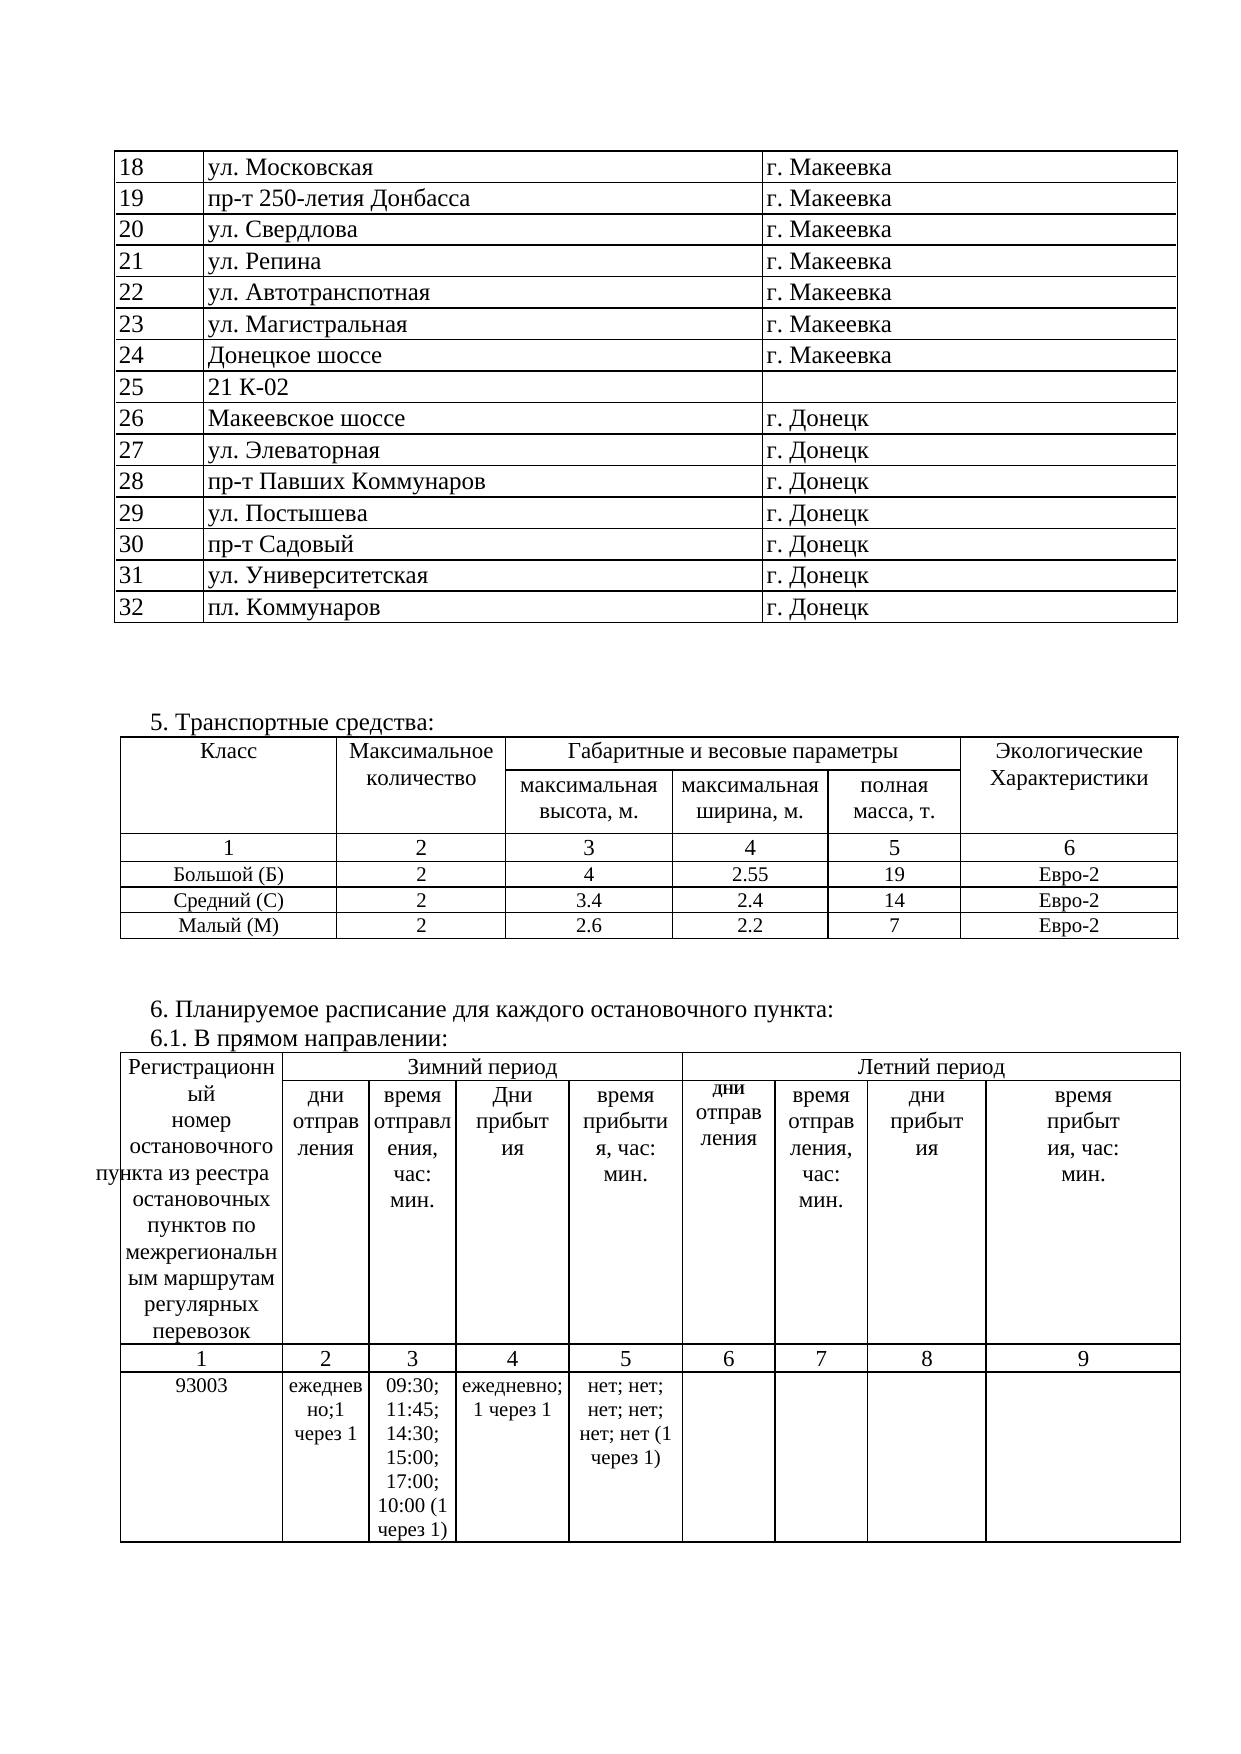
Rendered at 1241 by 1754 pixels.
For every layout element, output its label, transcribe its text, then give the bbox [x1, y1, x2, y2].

table_cell г. Макеевка [763, 152, 1177, 181]
table_cell 2.6 [506, 913, 672, 937]
table_cell 6 [683, 1345, 774, 1371]
table_cell 09:30; 11:45; 14:30; 15:00; 17:00; 10:00 (1 через 1) [370, 1373, 455, 1541]
table_cell 19 [115, 183, 203, 213]
table_cell нет; нет; нет; нет; нет; нет (1 через 1) [570, 1373, 682, 1541]
table_cell 5 [829, 834, 960, 861]
table_cell 25 [115, 371, 203, 402]
table_cell 7 [776, 1345, 867, 1371]
table_header Экологические Характеристики [961, 738, 1177, 833]
table_cell г. Донецк [763, 465, 1177, 496]
table_cell Донецкое шоссе [204, 340, 762, 370]
table_cell 2.4 [673, 888, 827, 912]
table_cell 3 [506, 834, 672, 861]
table_cell Средний (С) [121, 888, 336, 912]
table_cell 20 [115, 214, 203, 244]
table_header Максимальное количество [337, 738, 505, 833]
table_cell г. Донецк [763, 590, 1177, 622]
table_cell 32 [115, 591, 203, 622]
table_cell 2 [337, 888, 505, 912]
text 6.1. В прямом направлении: [150, 1023, 1090, 1052]
table_cell Евро-2 [961, 913, 1177, 937]
table_cell г. Донецк [763, 528, 1177, 559]
table_cell 30 [115, 529, 203, 559]
table_cell [776, 1373, 867, 1541]
text 6. Планируемое расписание для каждого остановочного пункта: [150, 994, 1090, 1023]
table_cell 7 [829, 913, 960, 937]
table_cell пл. Коммунаров [204, 592, 762, 622]
table_cell ул. Московская [204, 152, 762, 181]
table_cell 23 [115, 308, 203, 339]
table_cell 31 [115, 560, 203, 590]
table_cell ул. Репина [204, 246, 762, 276]
table_cell 29 [115, 497, 203, 527]
table_cell 22 [115, 277, 203, 307]
table_cell 6 [961, 834, 1177, 861]
table_cell [868, 1373, 985, 1541]
table_cell пр-т Павших Коммунаров [204, 466, 762, 496]
table_cell время отправл ения, час: мин. [370, 1081, 455, 1343]
table_cell 24 [115, 340, 203, 370]
table_cell 18 [115, 152, 203, 181]
table_cell ул. Элеваторная [204, 435, 762, 464]
table_cell 4 [457, 1345, 568, 1371]
table_cell 8 [868, 1345, 985, 1371]
table_cell 28 [115, 466, 203, 496]
table_cell 5 [570, 1345, 682, 1371]
table_cell ул. Магистральная [204, 309, 762, 339]
table_cell время прибыт ия, час: мин. [987, 1081, 1180, 1343]
table_cell время отправ ления, час: мин. [776, 1081, 867, 1343]
table_cell 21 [115, 245, 203, 276]
table_cell 3.4 [506, 888, 672, 912]
table_cell полная масса, т. [829, 771, 960, 833]
table_cell г. Макеевка [763, 244, 1177, 276]
table_cell 2.55 [673, 862, 827, 886]
table_cell г. Макеевка [763, 213, 1177, 244]
table_cell дни отправ ления [283, 1081, 368, 1343]
table_cell 1 [121, 1345, 282, 1371]
table_cell 1 [121, 834, 336, 861]
table_cell 27 [115, 434, 203, 464]
table_cell 2.2 [673, 913, 827, 937]
table_cell 2 [337, 834, 505, 861]
table_cell г. Макеевка [763, 307, 1177, 339]
table_cell ул. Автотранспотная [204, 277, 762, 307]
table_cell 14 [829, 888, 960, 912]
table_cell 21 К-02 [204, 372, 762, 402]
table_cell ул. Постышева [204, 498, 762, 527]
table_cell Дни прибыт ия [457, 1081, 568, 1343]
table_cell 4 [673, 834, 827, 861]
table_cell пр-т 250-летия Донбасса [204, 183, 762, 213]
table_cell 2 [283, 1345, 368, 1371]
table_cell ежедневно;1 через 1 [457, 1373, 568, 1541]
table_header Класс [121, 738, 336, 833]
table_header Габаритные и весовые параметры [506, 738, 960, 769]
table_cell ул. Свердлова [204, 215, 762, 244]
table_cell г. Донецк [763, 402, 1177, 433]
table_cell г. Макеевка [763, 339, 1177, 370]
table_header Зимний период [283, 1053, 682, 1079]
text 5. Транспортные средства: [150, 707, 1090, 736]
table_cell ежедневно;1 через 1 [283, 1373, 368, 1541]
table_cell 2 [337, 862, 505, 886]
table_header Летний период [683, 1053, 1180, 1079]
table_cell [987, 1373, 1180, 1541]
table_cell г. Донецк [763, 496, 1177, 527]
table_cell Евро-2 [961, 888, 1177, 912]
table_cell [683, 1373, 774, 1541]
table_cell время прибыти я, час: мин. [570, 1081, 682, 1343]
table_cell 26 [115, 403, 203, 433]
table_cell 4 [506, 862, 672, 886]
table_cell г. Макеевка [763, 276, 1177, 307]
table_cell максимальная ширина, м. [673, 771, 827, 833]
table_cell 3 [370, 1345, 455, 1371]
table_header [121, 1053, 282, 1343]
table_cell г. Макеевка [763, 181, 1177, 213]
table_cell Большой (Б) [121, 862, 336, 886]
table_cell Малый (М) [121, 913, 336, 937]
table_cell пр-т Садовый [204, 529, 762, 559]
table_cell максимальная высота, м. [506, 771, 672, 833]
table_cell ул. Университетская [204, 561, 762, 590]
table_cell 93003 [121, 1373, 282, 1541]
table_cell Макеевское шоссе [204, 403, 762, 433]
table_cell 2 [337, 913, 505, 937]
table_cell [763, 370, 1177, 402]
table_cell г. Донецк [763, 559, 1177, 590]
table_cell 9 [987, 1345, 1180, 1371]
table_cell ДНИ отправ ления [683, 1081, 774, 1343]
table_cell 19 [829, 862, 960, 886]
table_cell г. Донецк [763, 433, 1177, 464]
table_cell Евро-2 [961, 862, 1177, 886]
table_cell дни прибыт ия [868, 1081, 985, 1343]
